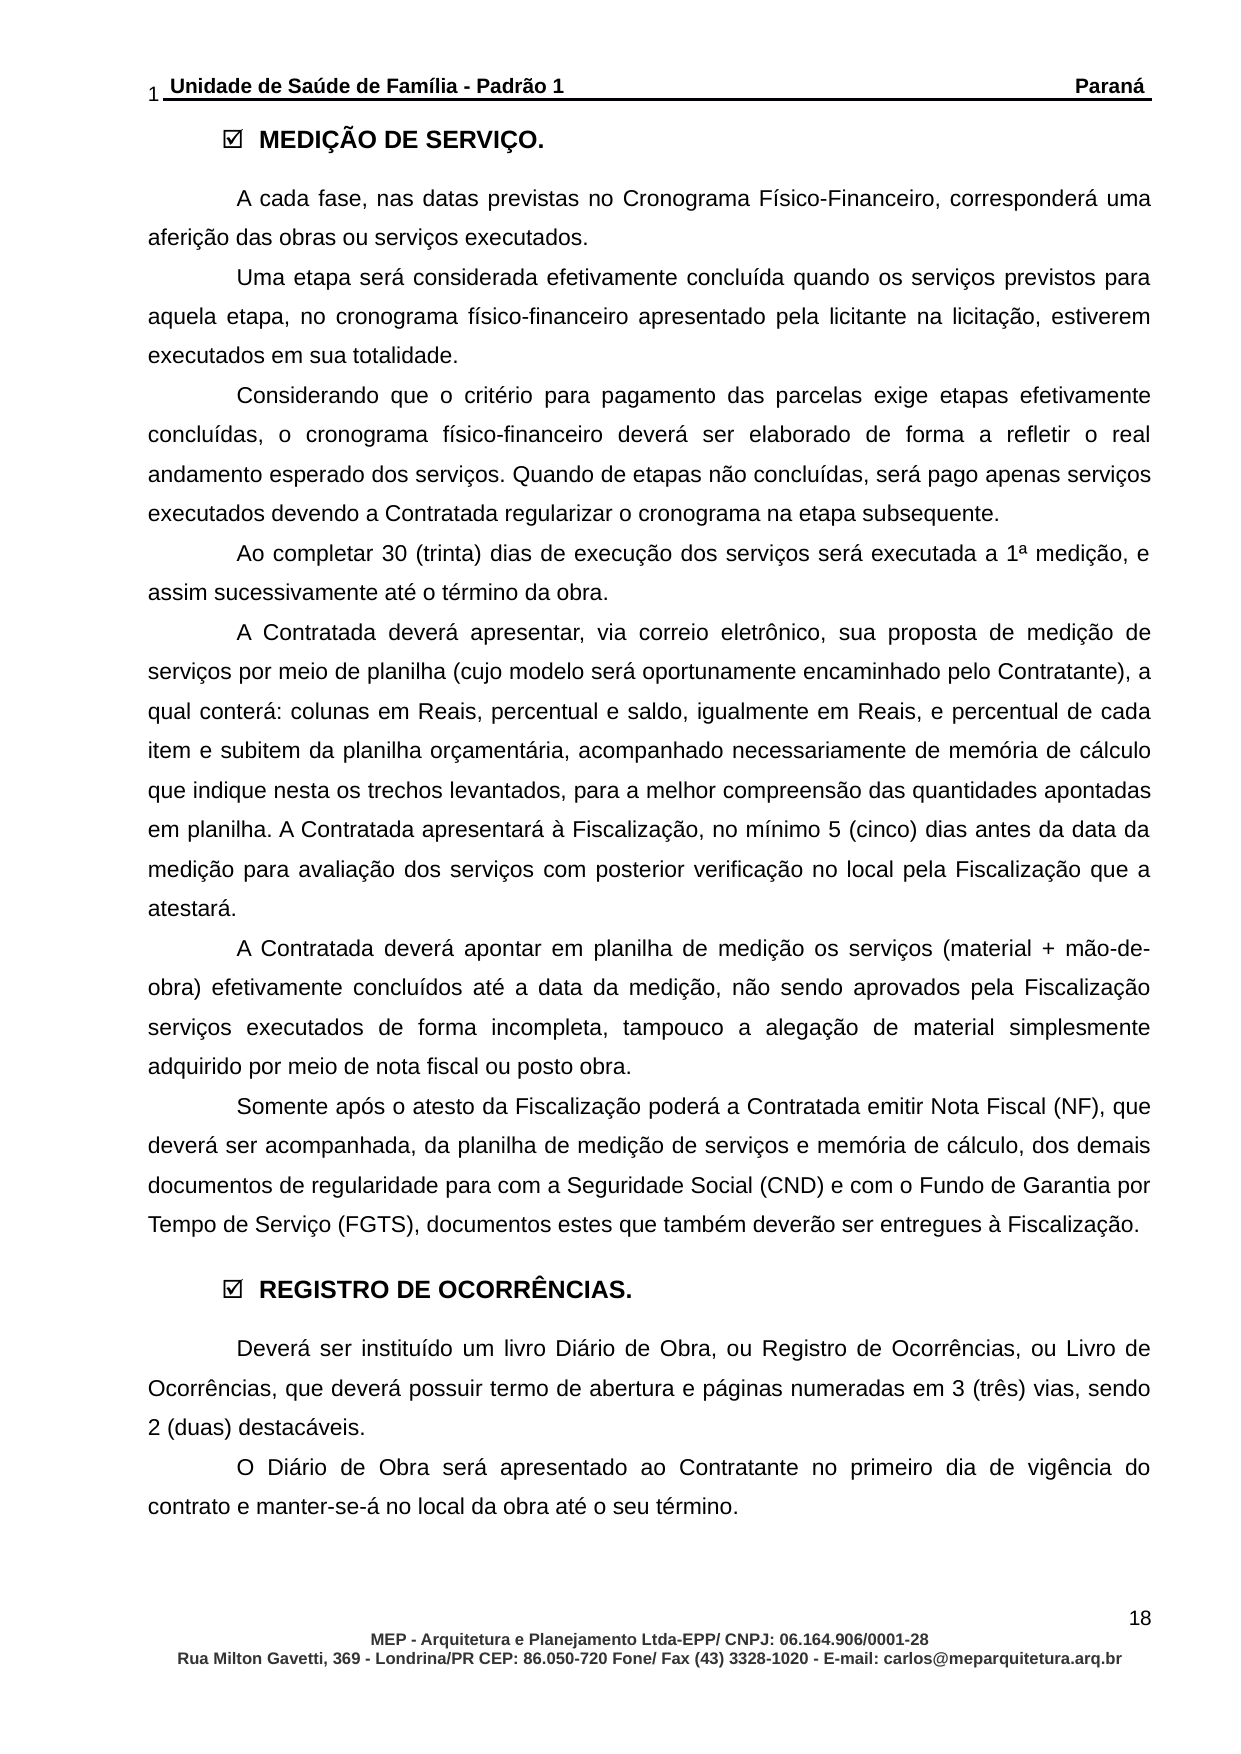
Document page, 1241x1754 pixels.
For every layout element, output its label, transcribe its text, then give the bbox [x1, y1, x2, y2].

text Ao completar 30 (trinta) dias de execução dos serviços será executada a 1ª medição, e assim sucessivamente até o término da obra. [148, 540, 1152, 606]
text A Contratada deverá apresentar, via correio eletrônico, sua proposta de medição de serviços por meio de planilha (cujo modelo será oportunamente encaminhado pelo Contratante), a qual conterá: colunas em Reais, percentual e saldo, igualmente em Reais, e percentual de cada item e subitem da planilha orçamentária, acompanhado necessariamente de memória de cálculo que indique nesta os trechos levantados, para a melhor compreensão das quantidades apontadas em planilha. A Contratada apresentará à Fiscalização, no mínimo 5 (cinco) dias antes da data da medição para avaliação dos serviços com posterior verificação no local pela Fiscalização que a atestará. [148, 619, 1152, 922]
text Somente após o atesto da Fiscalização poderá a Contratada emitir Nota Fiscal (NF), que deverá ser acompanhada, da planilha de medição de serviços e memória de cálculo, dos demais documentos de regularidade para com a Seguridade Social (CND) e com o Fundo de Garantia por Tempo de Serviço (FGTS), documentos estes que também deverão ser entregues à Fiscalização. [148, 1093, 1152, 1237]
text Uma etapa será considerada efetivamente concluída quando os serviços previstos para aquela etapa, no cronograma físico-financeiro apresentado pela licitante na licitação, estiverem executados em sua totalidade. [148, 263, 1152, 369]
list REGISTRO DE OCORRÊNCIAS. [221, 1276, 1152, 1304]
text O Diário de Obra será apresentado ao Contratante no primeiro dia de vigência do contrato e manter-se-á no local da obra até o seu término. [148, 1453, 1152, 1519]
text Deverá ser instituído um livro Diário de Obra, ou Registro de Ocorrências, ou Livro de Ocorrências, que deverá possuir termo de abertura e páginas numeradas em 3 (três) vias, sendo 2 (duas) destacáveis. [148, 1335, 1152, 1440]
text Considerando que o critério para pagamento das parcelas exige etapas efetivamente concluídas, o cronograma físico-financeiro deverá ser elaborado de forma a refletir o real andamento esperado dos serviços. Quando de etapas não concluídas, será pago apenas serviços executados devendo a Contratada regularizar o cronograma na etapa subsequente. [148, 382, 1152, 527]
text A Contratada deverá apontar em planilha de medição os serviços (material + mão-de-obra) efetivamente concluídos até a data da medição, não sendo aprovados pela Fiscalização serviços executados de forma incompleta, tampouco a alegação de material simplesmente adquirido por meio de nota fiscal ou posto obra. [148, 935, 1152, 1079]
list MEDIÇÃO DE SERVIÇO. [221, 125, 1152, 154]
text A cada fase, nas datas previstas no Cronograma Físico-Financeiro, corresponderá uma aferição das obras ou serviços executados. [148, 184, 1152, 250]
